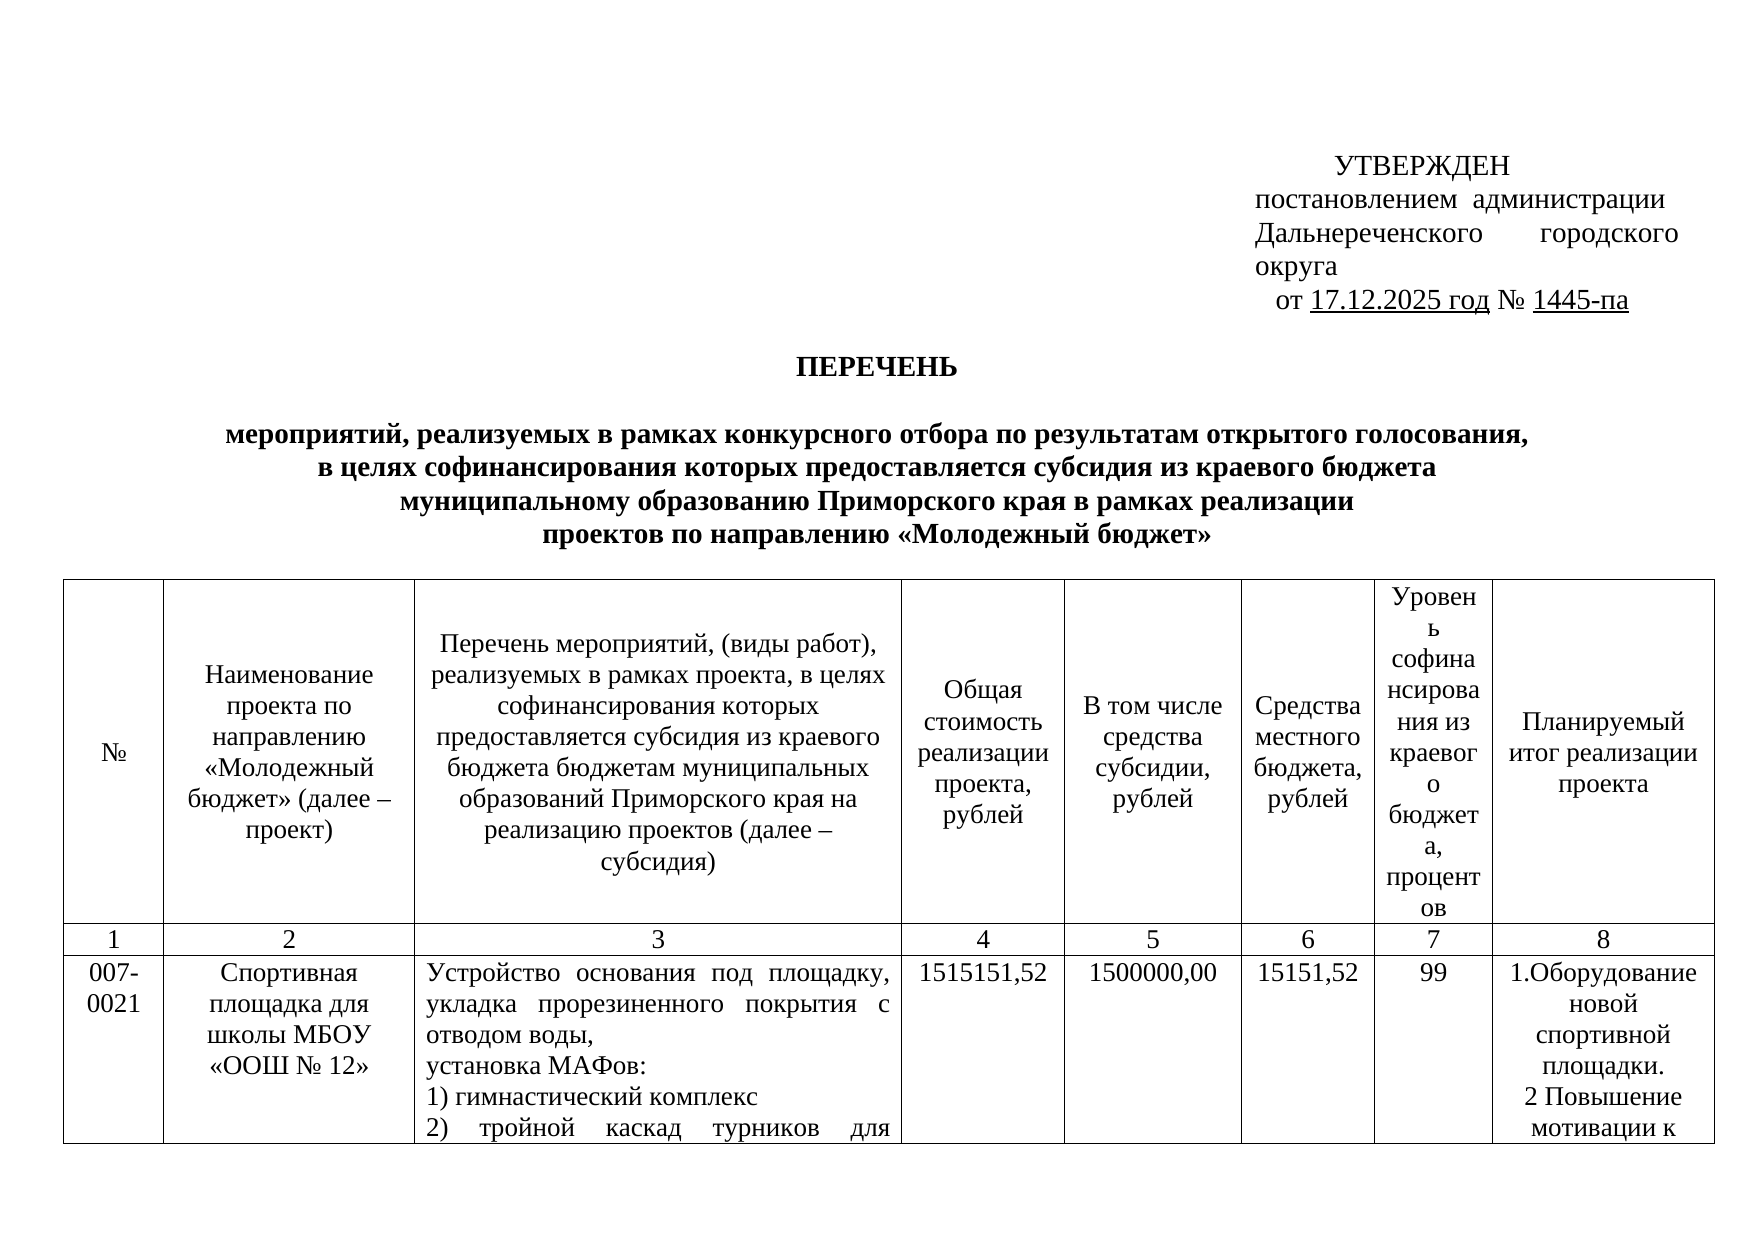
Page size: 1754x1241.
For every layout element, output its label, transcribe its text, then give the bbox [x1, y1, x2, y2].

text УТВЕРЖДЕН [960, 148, 1679, 181]
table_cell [415, 956, 901, 1143]
table_cell 1515151,52 [902, 956, 1064, 1143]
text ПЕРЕЧЕНЬ [75, 349, 1679, 382]
table_header Наименование проекта по направлению «Молодежный бюджет» (далее – проект) [164, 580, 414, 923]
table_header Общая стоимость реализации проекта, рублей [902, 580, 1064, 923]
text от 17.12.2025 год № 1445-па [75, 282, 1679, 315]
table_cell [1493, 956, 1714, 1143]
table_cell 8 [1493, 924, 1714, 955]
table_header № [64, 580, 163, 923]
table_cell 007-0021 [64, 956, 163, 1143]
text проектов по направлению «Молодежный бюджет» [75, 517, 1679, 550]
table_cell 15151,52 [1242, 956, 1374, 1143]
table_cell 6 [1242, 924, 1374, 955]
table_header Перечень мероприятий, (виды работ), реализуемых в рамках проекта, в целях софинансирования которых предоставляется субсидия из краевого бюджета бюджетам муниципальных образований Приморского края на реализацию проектов (далее – субсидия) [415, 580, 901, 923]
table_cell 1500000,00 [1065, 956, 1241, 1143]
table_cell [164, 956, 414, 1143]
text муниципальному образованию Приморского края в рамках реализации [75, 483, 1679, 517]
table_cell 4 [902, 924, 1064, 955]
table_header Планируемый итог реализации проекта [1493, 580, 1714, 923]
table_cell 7 [1375, 924, 1492, 955]
table_header Средства местного бюджета, рублей [1242, 580, 1374, 923]
table_cell 2 [164, 924, 414, 955]
table_cell 99 [1375, 956, 1492, 1143]
table_cell 1 [64, 924, 163, 955]
table_cell 3 [415, 924, 901, 955]
table_header В том числе средства субсидии, рублей [1065, 580, 1241, 923]
table_cell 5 [1065, 924, 1241, 955]
text в целях софинансирования которых предоставляется субсидия из краевого бюджета [75, 449, 1679, 483]
text Дальнереченского городского округа [1255, 215, 1679, 282]
text постановлением администрации [1181, 181, 1679, 215]
text мероприятий, реализуемых в рамках конкурсного отбора по результатам открытого голосования, [75, 416, 1679, 449]
table_header Уровень софинансирования из краевого бюджета, процентов [1375, 580, 1492, 923]
